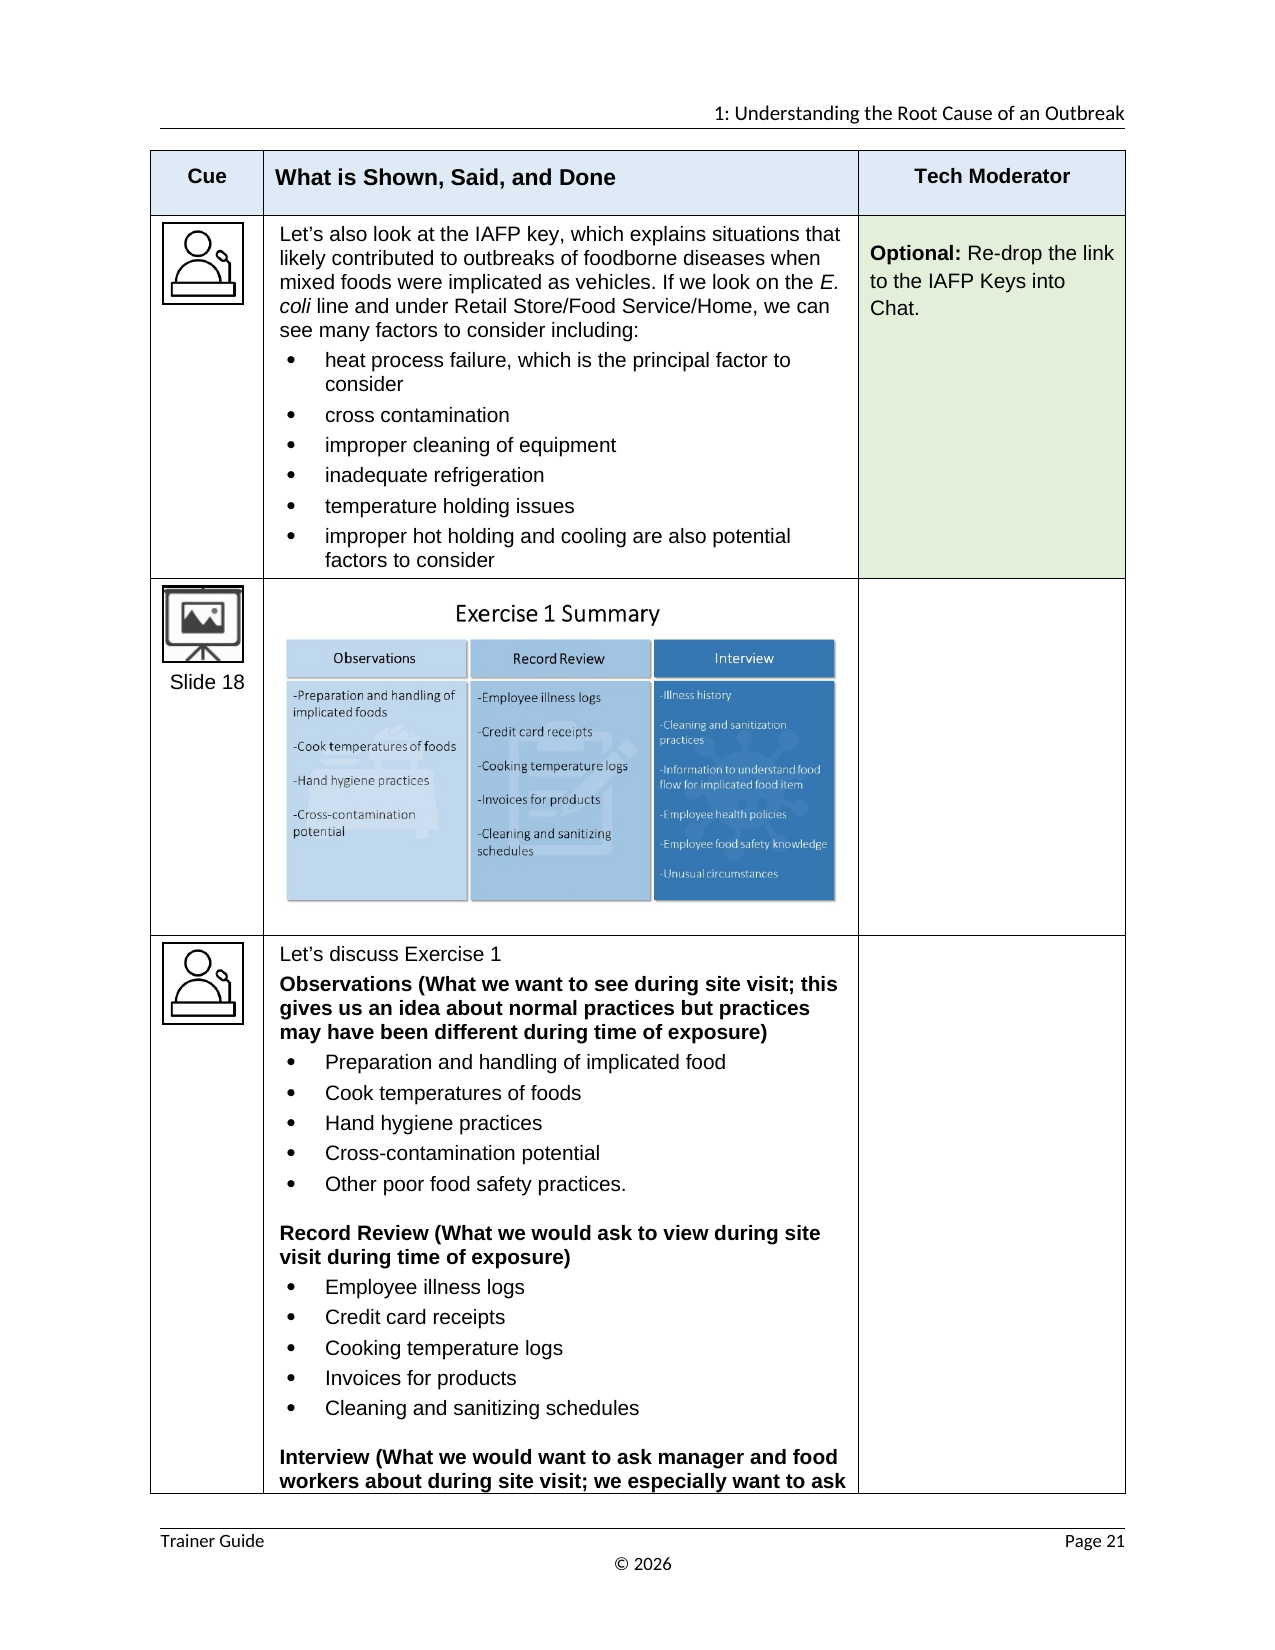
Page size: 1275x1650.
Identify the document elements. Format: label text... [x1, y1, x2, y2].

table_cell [264, 936, 858, 1493]
table_cell [151, 936, 263, 1493]
table_cell Let’s also look at the IAFP key, which explains situations that likely contributed to outbreaks of foodborne diseases when mixed foods were implicated as vehicles. If we look on the E. coli line and under Retail Store/Food Service/Home, we can see many factors to consider including: heat process failure, which is the principal factor to consider cross contamination improper cleaning of equipment inadequate refrigeration temperature holding issues improper hot holding and cooling are also potential factors to consider [264, 216, 858, 578]
table_cell [859, 579, 1125, 934]
table_cell Slide 18 [151, 579, 263, 934]
picture [164, 224, 242, 303]
table_header Tech Moderator [859, 151, 1125, 215]
table_cell Optional: Re-drop the link to the IAFP Keys into Chat. [859, 216, 1125, 578]
picture [164, 588, 242, 661]
table_cell [859, 936, 1125, 1493]
table_header What is Shown, Said, and Done [264, 151, 858, 215]
table_header Cue [151, 151, 263, 215]
table_cell [151, 216, 263, 578]
picture [278, 591, 844, 910]
table_cell [264, 579, 858, 934]
picture [164, 944, 242, 1023]
